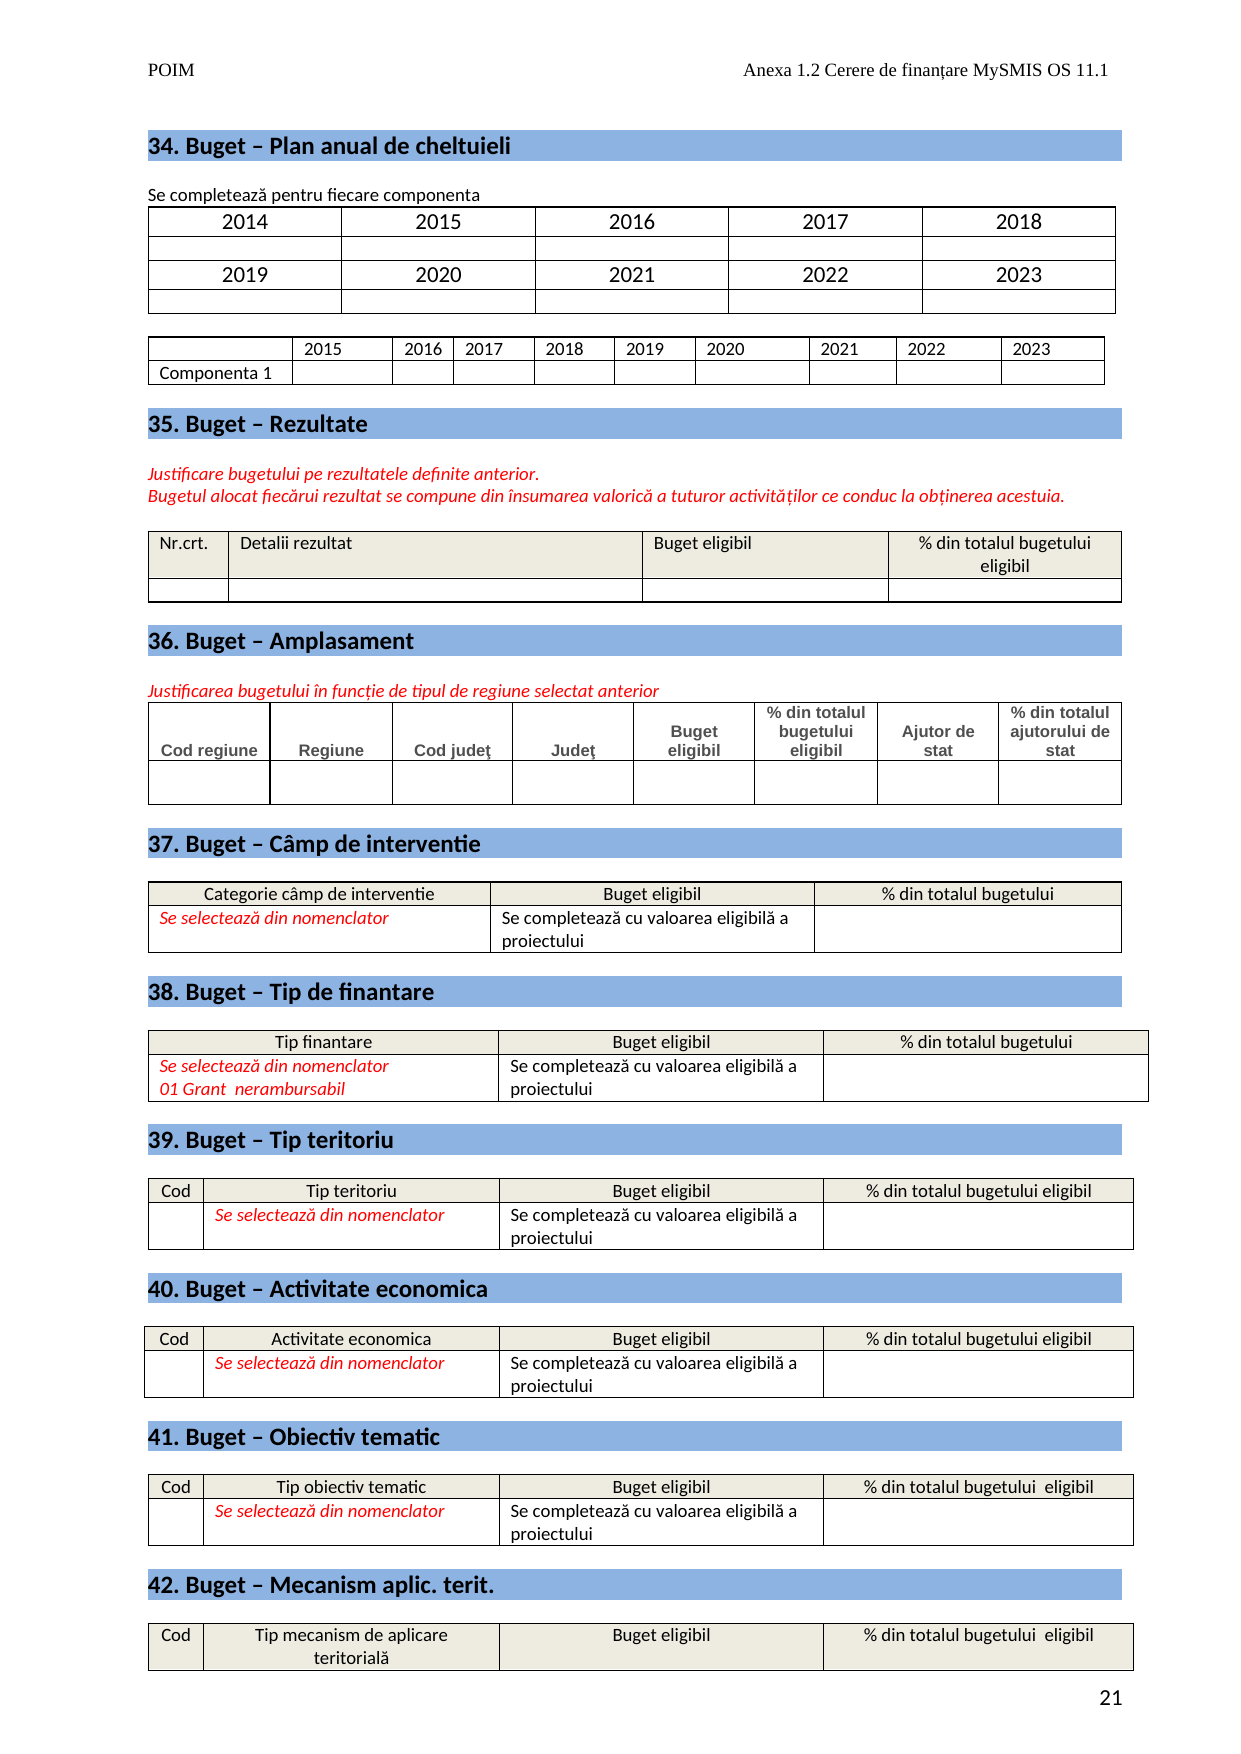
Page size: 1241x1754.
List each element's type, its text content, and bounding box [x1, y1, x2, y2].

table_header Activitate economica [204, 1327, 499, 1350]
table_cell [923, 237, 1115, 259]
table_header % din totalul bugetului [815, 883, 1121, 905]
table_cell [696, 361, 809, 384]
text Bugetul alocat fiecărui rezultat se compune din însumarea valorică a tuturor activităților ce conduc la obținerea acestuia. [148, 485, 1122, 508]
table_cell [824, 1055, 1148, 1101]
table_header Tip finantare [149, 1031, 498, 1054]
table_cell [536, 290, 728, 312]
table_cell [729, 290, 922, 312]
table_cell 2019 [149, 261, 341, 288]
table_header 2014 [149, 208, 341, 236]
table_header Buget eligibil [500, 1179, 823, 1202]
subtitle 40. Buget – Activitate economica [148, 1273, 1122, 1303]
table_header 2016 [536, 208, 728, 236]
table_header [149, 338, 292, 360]
table_cell [634, 761, 754, 804]
table_cell 2023 [923, 261, 1115, 288]
table_header % din totalul bugetului [824, 1031, 1148, 1054]
table_header 2018 [923, 208, 1115, 236]
table_cell [536, 237, 728, 259]
subtitle 39. Buget – Tip teritoriu [148, 1124, 1122, 1155]
table_cell [615, 361, 695, 384]
table_cell 2021 [536, 261, 728, 288]
table_cell [149, 579, 228, 601]
table_cell [889, 579, 1121, 601]
table_cell [643, 579, 888, 601]
table_header 2015 [342, 208, 535, 236]
table_cell [149, 761, 269, 804]
table_cell Se completează cu valoarea eligibilă a proiectului [500, 1351, 823, 1397]
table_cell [500, 1499, 823, 1545]
table_cell [824, 1499, 1133, 1545]
table_header Categorie câmp de interventie [149, 883, 490, 905]
subtitle 34. Buget – Plan anual de cheltuieli [148, 130, 1122, 161]
table_header Regiune [271, 703, 392, 760]
table_cell [149, 237, 341, 259]
table_cell [271, 761, 392, 804]
table_header % din totalul bugetului eligibil [824, 1475, 1133, 1498]
table_cell [878, 761, 998, 804]
subtitle 36. Buget – Amplasament [148, 625, 1122, 656]
table_header Judeţ [513, 703, 633, 760]
table_cell [145, 1351, 203, 1397]
table_header % din totalul bugetului eligibil [824, 1327, 1133, 1350]
table_header Buget eligibil [643, 532, 888, 577]
table_cell [342, 237, 535, 259]
table_header Cod judeţ [393, 703, 512, 760]
table_cell [1002, 361, 1104, 384]
table_header % din totalul ajutorului de stat [999, 703, 1121, 760]
table_header 2022 [897, 338, 1001, 360]
table_cell [342, 290, 535, 312]
table_cell Se selectează din nomenclator [204, 1499, 499, 1545]
table_cell Se completează cu valoarea eligibilă a proiectului [491, 906, 814, 952]
table_header Tip teritoriu [204, 1179, 499, 1202]
table_header % din totalul bugetului eligibil [824, 1179, 1133, 1202]
table_cell [729, 237, 922, 259]
table_cell Se selectează din nomenclator [149, 906, 490, 952]
table_cell [149, 1499, 203, 1545]
text Justificarea bugetului în funcție de tipul de regiune selectat anterior [148, 679, 1122, 702]
table_cell Se selectează din nomenclator [204, 1203, 499, 1249]
subtitle 38. Buget – Tip de finantare [148, 976, 1122, 1007]
table_header Buget eligibil [491, 883, 814, 905]
table_header Buget eligibil [500, 1327, 823, 1350]
table_cell Se completează cu valoarea eligibilă a proiectului [499, 1055, 823, 1101]
table_header Nr.crt. [149, 532, 228, 577]
table_header 2017 [454, 338, 534, 360]
table_cell [810, 361, 896, 384]
table_header % din totalul bugetului eligibil [755, 703, 877, 760]
table_cell [535, 361, 614, 384]
table_header 2021 [810, 338, 896, 360]
table_cell Se selectează din nomenclator 01 Grant nerambursabil [149, 1055, 498, 1101]
table_header Detalii rezultat [229, 532, 642, 577]
table_header Tip obiectiv tematic [204, 1475, 499, 1498]
table_header 2015 [293, 338, 392, 360]
table_cell [149, 1203, 203, 1249]
text Justificare bugetului pe rezultatele definite anterior. [148, 462, 1122, 485]
table_cell [923, 290, 1115, 312]
table_header Cod [149, 1475, 203, 1498]
table_header % din totalul bugetului eligibil [824, 1624, 1133, 1669]
subtitle 37. Buget – Câmp de interventie [148, 828, 1122, 858]
table_cell [454, 361, 534, 384]
table_header Tip mecanism de aplicare teritorială [204, 1624, 499, 1669]
table_header 2016 [393, 338, 453, 360]
table_header 2018 [535, 338, 614, 360]
table_cell [393, 361, 453, 384]
table_cell 2020 [342, 261, 535, 288]
table_cell [393, 761, 512, 804]
subtitle 41. Buget – Obiectiv tematic [148, 1421, 1122, 1451]
table_cell Se selectează din nomenclator [204, 1351, 499, 1397]
table_cell [999, 761, 1121, 804]
table_cell [149, 290, 341, 312]
table_header 2020 [696, 338, 809, 360]
table_header % din totalul bugetului eligibil [889, 532, 1121, 577]
table_cell [824, 1351, 1133, 1397]
table_header 2023 [1002, 338, 1104, 360]
table_cell [824, 1203, 1133, 1249]
table_cell [229, 579, 642, 601]
table_header Buget eligibil [500, 1624, 823, 1669]
table_header Buget eligibil [634, 703, 754, 760]
table_header Buget eligibil [499, 1031, 823, 1054]
subtitle 42. Buget – Mecanism aplic. terit. [148, 1569, 1122, 1600]
table_cell [815, 906, 1121, 952]
table_cell 2022 [729, 261, 922, 288]
table_cell Componenta 1 [149, 361, 292, 384]
text Se completează pentru fiecare componenta [148, 183, 1122, 206]
subtitle 35. Buget – Rezultate [148, 408, 1122, 439]
table_header Cod [149, 1179, 203, 1202]
table_header Cod regiune [149, 703, 269, 760]
table_header Ajutor de stat [878, 703, 998, 760]
table_header 2019 [615, 338, 695, 360]
table_header Cod [145, 1327, 203, 1350]
table_cell [513, 761, 633, 804]
table_cell [755, 761, 877, 804]
table_header 2017 [729, 208, 922, 236]
table_cell Se completează cu valoarea eligibilă a proiectului [500, 1203, 823, 1249]
table_cell [897, 361, 1001, 384]
table_header Buget eligibil [500, 1475, 823, 1498]
table_header Cod [149, 1624, 203, 1669]
table_cell [293, 361, 392, 384]
